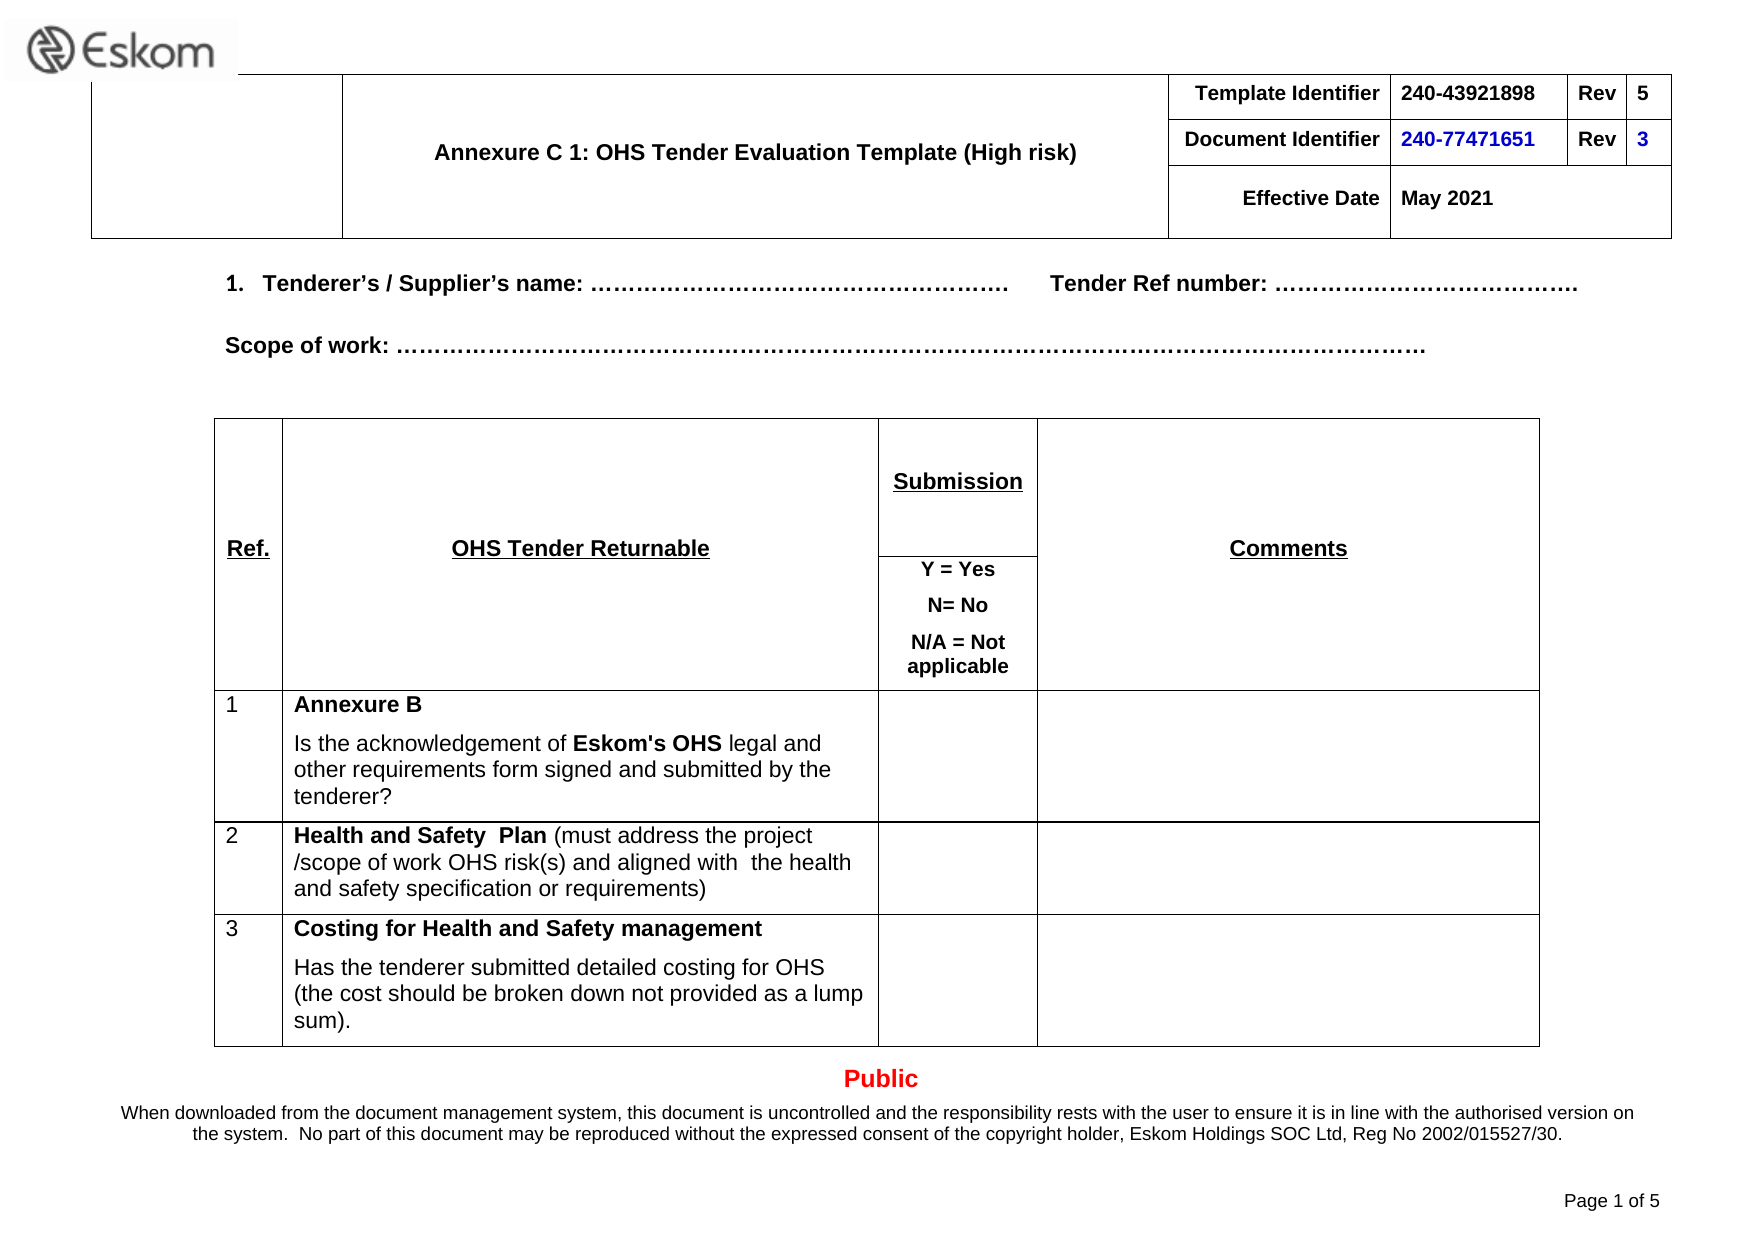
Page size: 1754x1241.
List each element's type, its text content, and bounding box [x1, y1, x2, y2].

table_header Submission [879, 419, 1037, 556]
table_cell [879, 823, 1037, 914]
table_header Comments [1038, 419, 1539, 690]
table_cell [1038, 691, 1539, 821]
table_cell Annexure B Is the acknowledgement of Eskom's OHS legal and other requirements form signed and submitted by the tenderer? [283, 691, 878, 821]
table_header Ref. [215, 419, 282, 690]
table_cell 3 [215, 915, 282, 1046]
table_header OHS Tender Returnable [283, 419, 878, 690]
table_cell Y = Yes N= No N/A = Not applicable [879, 557, 1037, 690]
table_cell [1038, 915, 1539, 1046]
table_cell 1 [215, 691, 282, 821]
table_cell [879, 915, 1037, 1046]
table_cell 2 [215, 823, 282, 914]
table_cell Costing for Health and Safety management Has the tenderer submitted detailed costing for OHS (the cost should be broken down not provided as a lump sum). The costing must be based on the overall scope of work/service to be performed; The scope of work and the risk assessment may serve as a guideline. [283, 915, 878, 1046]
list Scope of work: ……………………………………………………………………………………………………………………… [225, 332, 1604, 359]
table_cell Health and Safety Plan (must address the project /scope of work OHS risk(s) and aligned with the health and safety specification or requirements) [283, 823, 878, 914]
table_cell [879, 691, 1037, 821]
table_cell [1038, 823, 1539, 914]
list Tenderer’s / Supplier’s name: ………………………………………………. Tender Ref number: …………………………………. [225, 267, 1604, 298]
